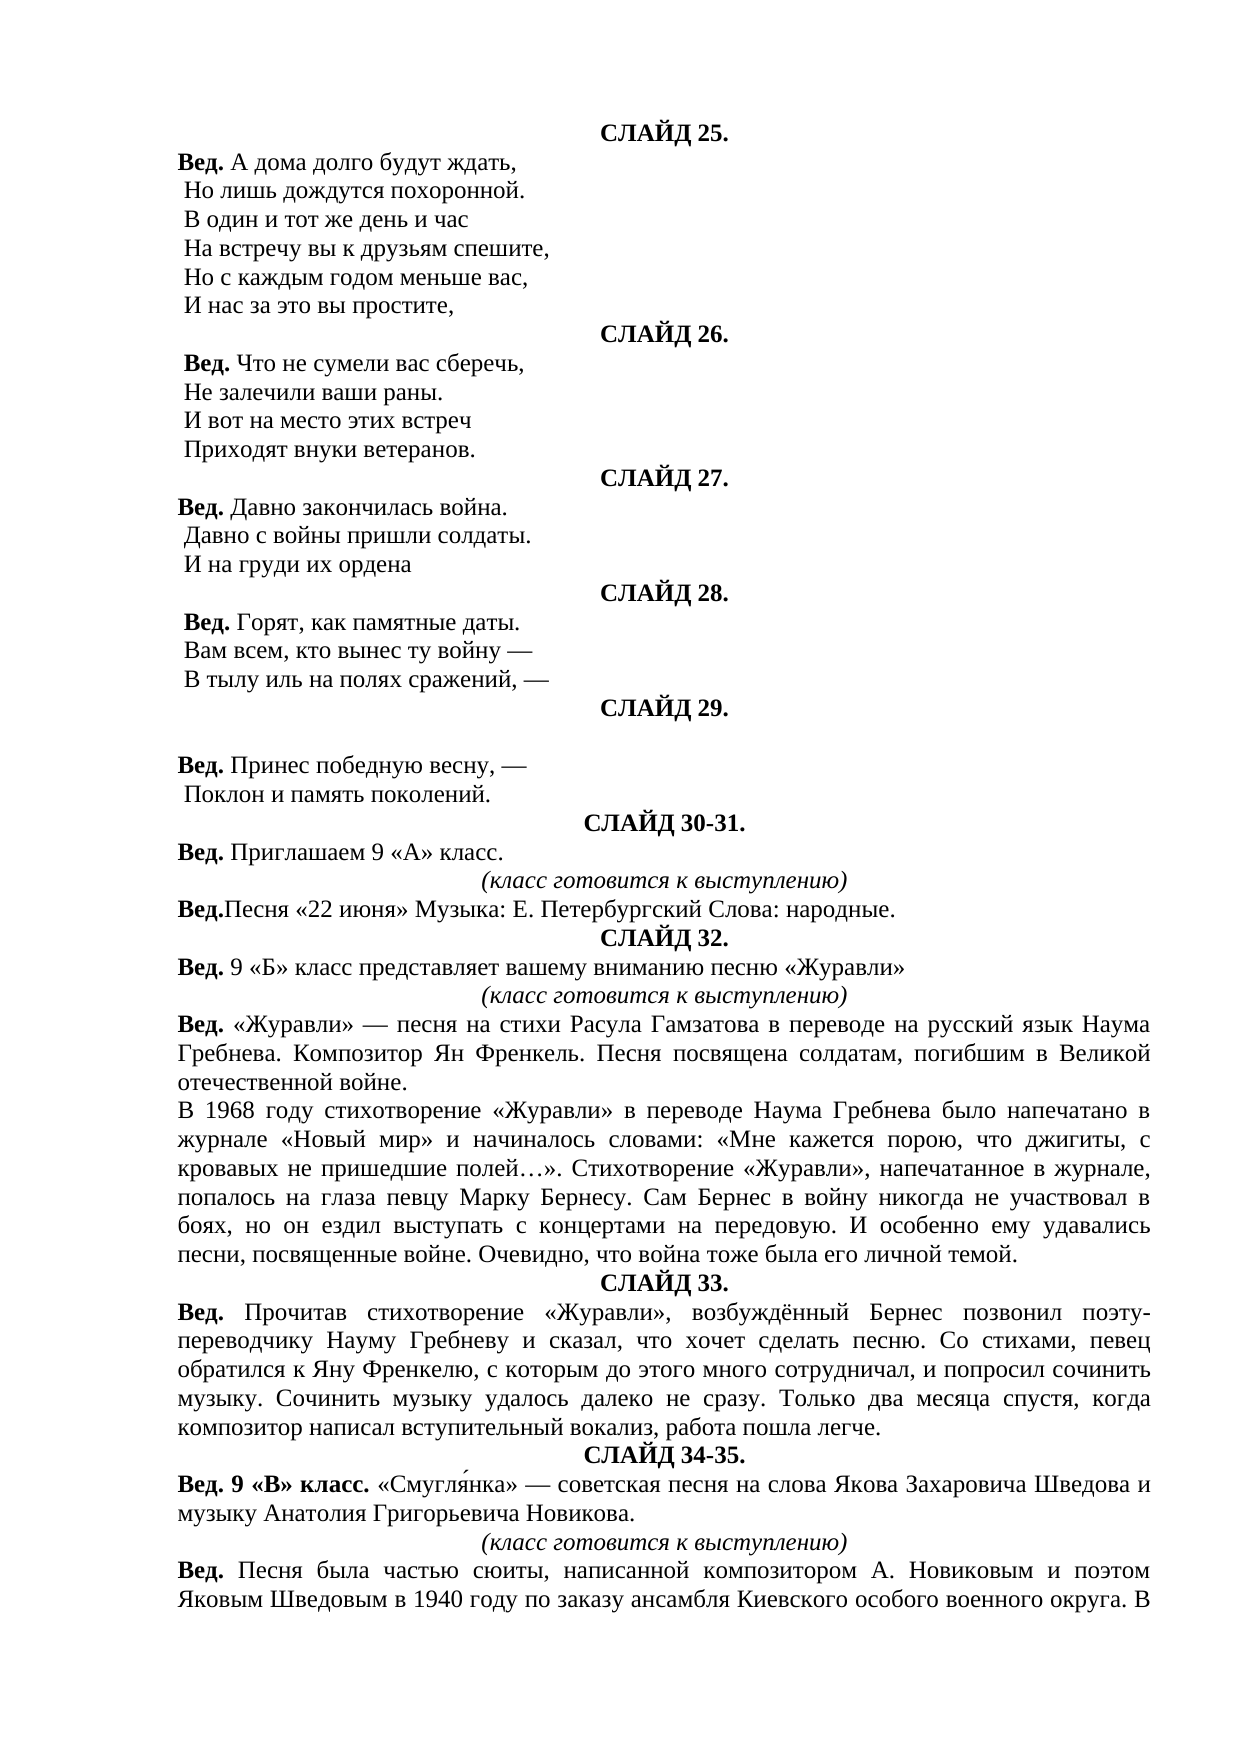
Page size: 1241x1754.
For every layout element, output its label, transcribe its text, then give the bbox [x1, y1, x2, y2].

text Вед. А дома долго будут ждать, [177, 147, 1152, 176]
text Вед. Горят, как памятные даты. [177, 607, 1152, 636]
text Вед. Давно закончилась война. [177, 492, 1152, 521]
text СЛАЙД 34-35. [177, 1441, 1152, 1469]
text СЛАЙД 33. [177, 1268, 1152, 1297]
text Вам всем, кто вынес ту войну — [177, 636, 1152, 664]
text СЛАЙД 27. [177, 463, 1152, 492]
text И вот на место этих встреч [177, 406, 1152, 434]
text (класс готовится к выступлению) [177, 866, 1152, 894]
text И нас за это вы простите, [177, 291, 1152, 319]
text СЛАЙД 32. [177, 923, 1152, 952]
text СЛАЙД 29. [177, 693, 1152, 722]
text Вед. Принес победную весну, — [177, 751, 1152, 779]
text Вед. 9 «В» класс. «Смугля́нка» — советская песня на слова Якова Захаровича Шведова и музыку Анатолия Григорьевича Новикова. [177, 1469, 1152, 1527]
text Давно с войны пришли солдаты. [177, 521, 1152, 549]
text Но лишь дождутся похоронной. [177, 176, 1152, 204]
text (класс готовится к выступлению) [177, 981, 1152, 1009]
text Вед. «Журавли» — песня на стихи Расула Гамзатова в переводе на русский язык Наума Гребнева. Композитор Ян Френкель. Песня посвящена солдатам, погибшим в Великой отечественной войне. [177, 1009, 1152, 1096]
text Но с каждым годом меньше вас, [177, 262, 1152, 291]
text Вед. 9 «Б» класс представляет вашему вниманию песню «Журавли» [177, 952, 1152, 981]
text Поклон и память поколений. [177, 779, 1152, 808]
text Не залечили ваши раны. [177, 377, 1152, 406]
text В один и тот же день и час [177, 204, 1152, 233]
text Приходят внуки ветеранов. [177, 434, 1152, 463]
text Вед. Приглашаем 9 «А» класс. [177, 837, 1152, 866]
text Вед. Что не сумели вас сберечь, [177, 348, 1152, 377]
text СЛАЙД 28. [177, 578, 1152, 607]
text Вед. Прочитав стихотворение «Журавли», возбуждённый Бернес позвонил поэту-переводчику Науму Гребневу и сказал, что хочет сделать песню. Со стихами, певец обратился к Яну Френкелю, с которым до этого много сотрудничал, и попросил сочинить музыку. Сочинить музыку удалось далеко не сразу. Только два месяца спустя, когда композитор написал вступительный вокализ, работа пошла легче. [177, 1297, 1152, 1441]
text СЛАЙД 26. [177, 319, 1152, 348]
text И на груди их ордена [177, 549, 1152, 578]
text (класс готовится к выступлению) [177, 1527, 1152, 1556]
text В 1968 году стихотворение «Журавли» в переводе Наума Гребнева было напечатано в журнале «Новый мир» и начиналось словами: «Мне кажется порою, что джигиты, с кровавых не пришедшие полей…». Стихотворение «Журавли», напечатанное в журнале, попалось на глаза певцу Марку Бернесу. Сам Бернес в войну никогда не участвовал в боях, но он ездил выступать с концертами на передовую. И особенно ему удавались песни, посвященные войне. Очевидно, что война тоже была его личной темой. [177, 1096, 1152, 1268]
text В тылу иль на полях сражений, — [177, 664, 1152, 693]
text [177, 1556, 1152, 1613]
text СЛАЙД 30-31. [177, 808, 1152, 837]
text СЛАЙД 25. [177, 118, 1152, 147]
text На встречу вы к друзьям спешите, [177, 233, 1152, 262]
text Вед.Песня «22 июня» Музыка: Е. Петербургский Слова: народные. [177, 894, 1152, 923]
